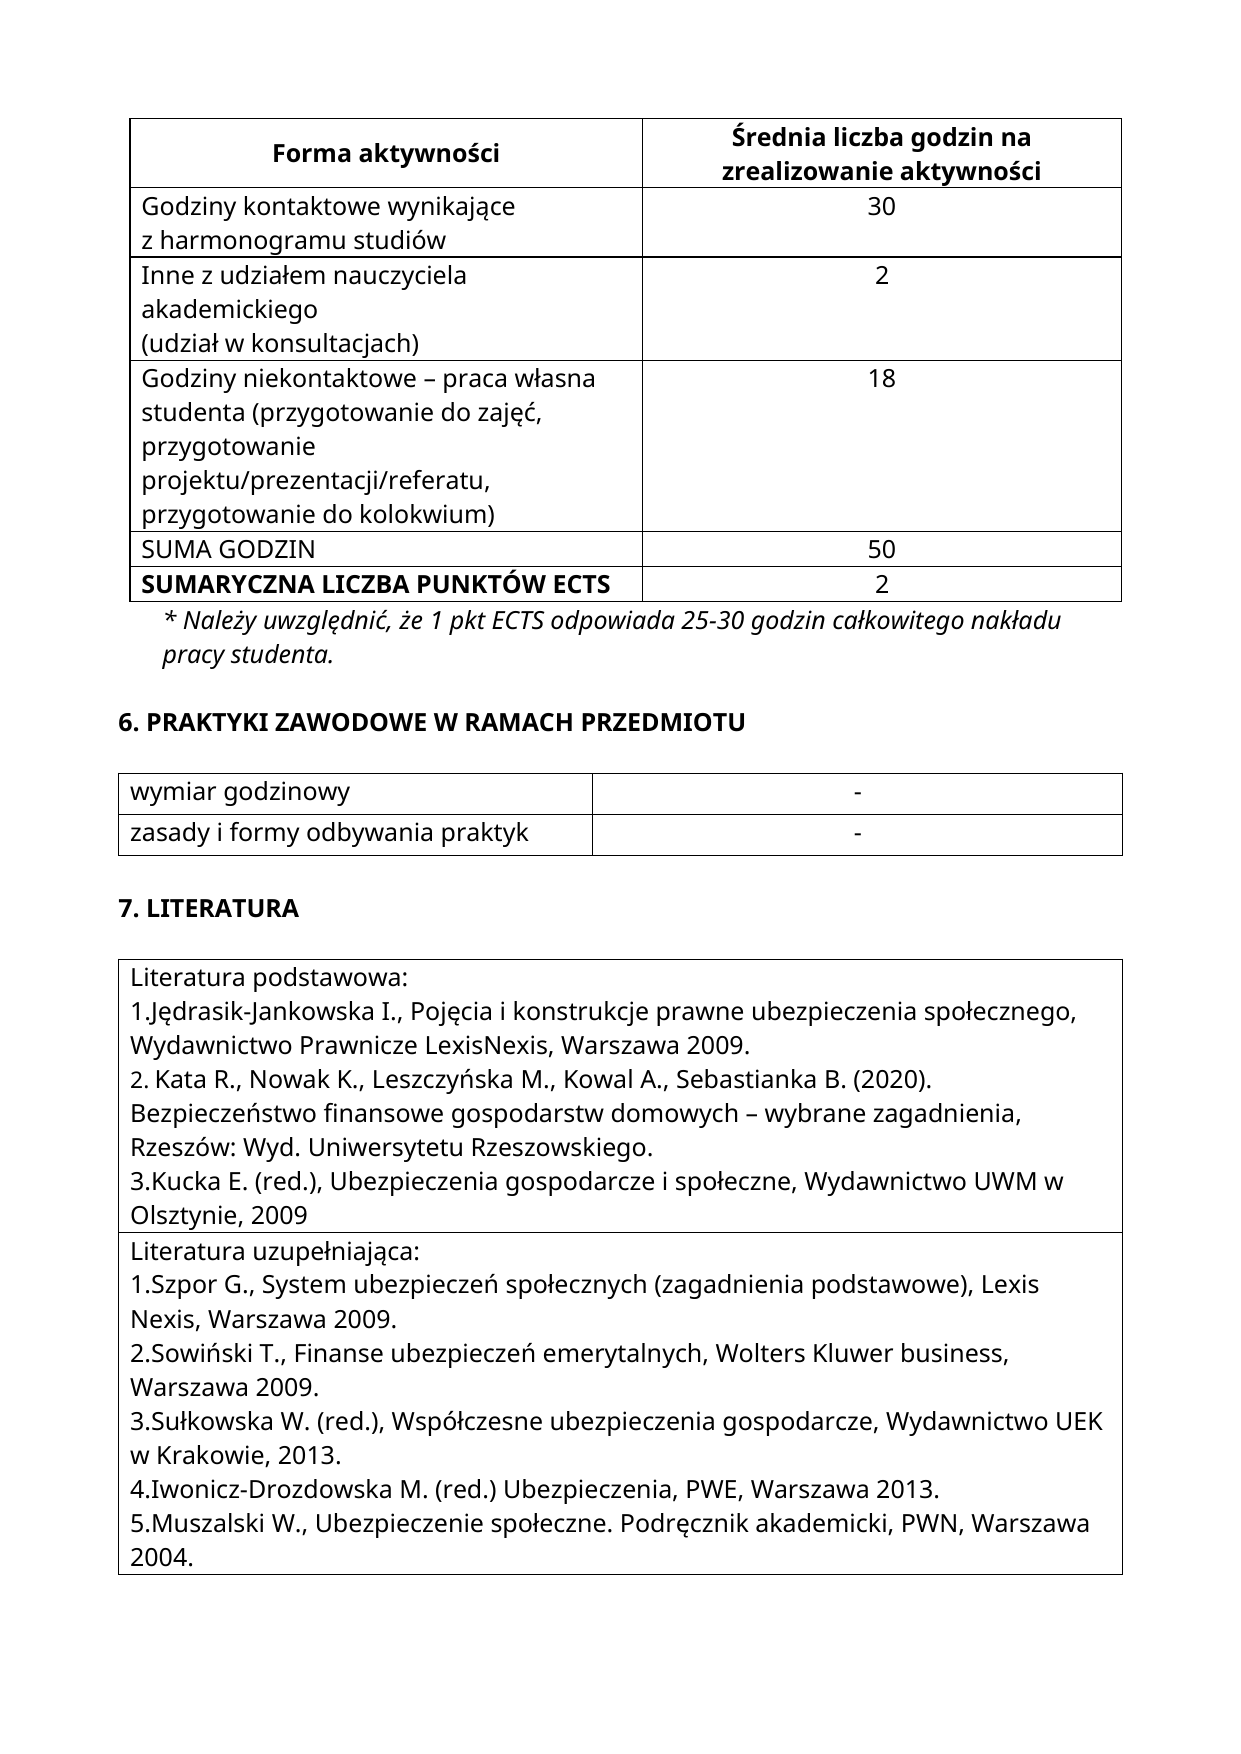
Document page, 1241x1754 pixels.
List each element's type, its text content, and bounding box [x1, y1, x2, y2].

table_cell 18 [643, 361, 1121, 531]
table_header Forma aktywności [131, 119, 642, 187]
table_cell Inne z udziałem nauczyciela akademickiego (udział w konsultacjach) [131, 258, 642, 360]
table_cell Godziny niekontaktowe – praca własna studenta (przygotowanie do zajęć, przygotowanie projektu/prezentacji/referatu, przygotowanie do kolokwium) [131, 361, 642, 531]
table_cell 2 [643, 258, 1121, 360]
table_cell 30 [643, 188, 1121, 256]
table_header - [593, 774, 1122, 814]
table_cell - [593, 815, 1122, 855]
text 7. LITERATURA [118, 890, 1122, 924]
table_cell Literatura uzupełniająca: 1.Szpor G., System ubezpieczeń społecznych (zagadnienia podstawowe), Lexis Nexis, Warszawa 2009. 2.Sowiński T., Finanse ubezpieczeń emerytalnych, Wolters Kluwer business, Warszawa 2009. 3.Sułkowska W. (red.), Współczesne ubezpieczenia gospodarcze, Wydawnictwo UEK w Krakowie, 2013. 4.Iwonicz-Drozdowska M. (red.) Ubezpieczenia, PWE, Warszawa 2013. 5.Muszalski W., Ubezpieczenie społeczne. Podręcznik akademicki, PWN, Warszawa 2004. [119, 1233, 1122, 1574]
table_cell 50 [643, 532, 1121, 566]
table_cell SUMARYCZNA LICZBA PUNKTÓW ECTS [131, 567, 642, 601]
table_header Literatura podstawowa: 1.Jędrasik-Jankowska I., Pojęcia i konstrukcje prawne ubezpieczenia społecznego, Wydawnictwo Prawnicze LexisNexis, Warszawa 2009. 2. Kata R., Nowak K., Leszczyńska M., Kowal A., Sebastianka B. (2020). Bezpieczeństwo finansowe gospodarstw domowych – wybrane zagadnienia, Rzeszów: Wyd. Uniwersytetu Rzeszowskiego. 3.Kucka E. (red.), Ubezpieczenia gospodarcze i społeczne, Wydawnictwo UWM w Olsztynie, 2009 [119, 960, 1122, 1232]
text 6. PRAKTYKI ZAWODOWE W RAMACH PRZEDMIOTU [118, 704, 1122, 738]
table_header wymiar godzinowy [119, 774, 592, 814]
table_cell 2 [643, 567, 1121, 601]
table_cell SUMA GODZIN [131, 532, 642, 566]
table_cell zasady i formy odbywania praktyk [119, 815, 592, 855]
table_cell Godziny kontaktowe wynikające z harmonogramu studiów [131, 188, 642, 256]
text * Należy uwzględnić, że 1 pkt ECTS odpowiada 25-30 godzin całkowitego nakładu pracy studenta. [162, 602, 1122, 670]
table_header Średnia liczba godzin na zrealizowanie aktywności [643, 119, 1121, 187]
